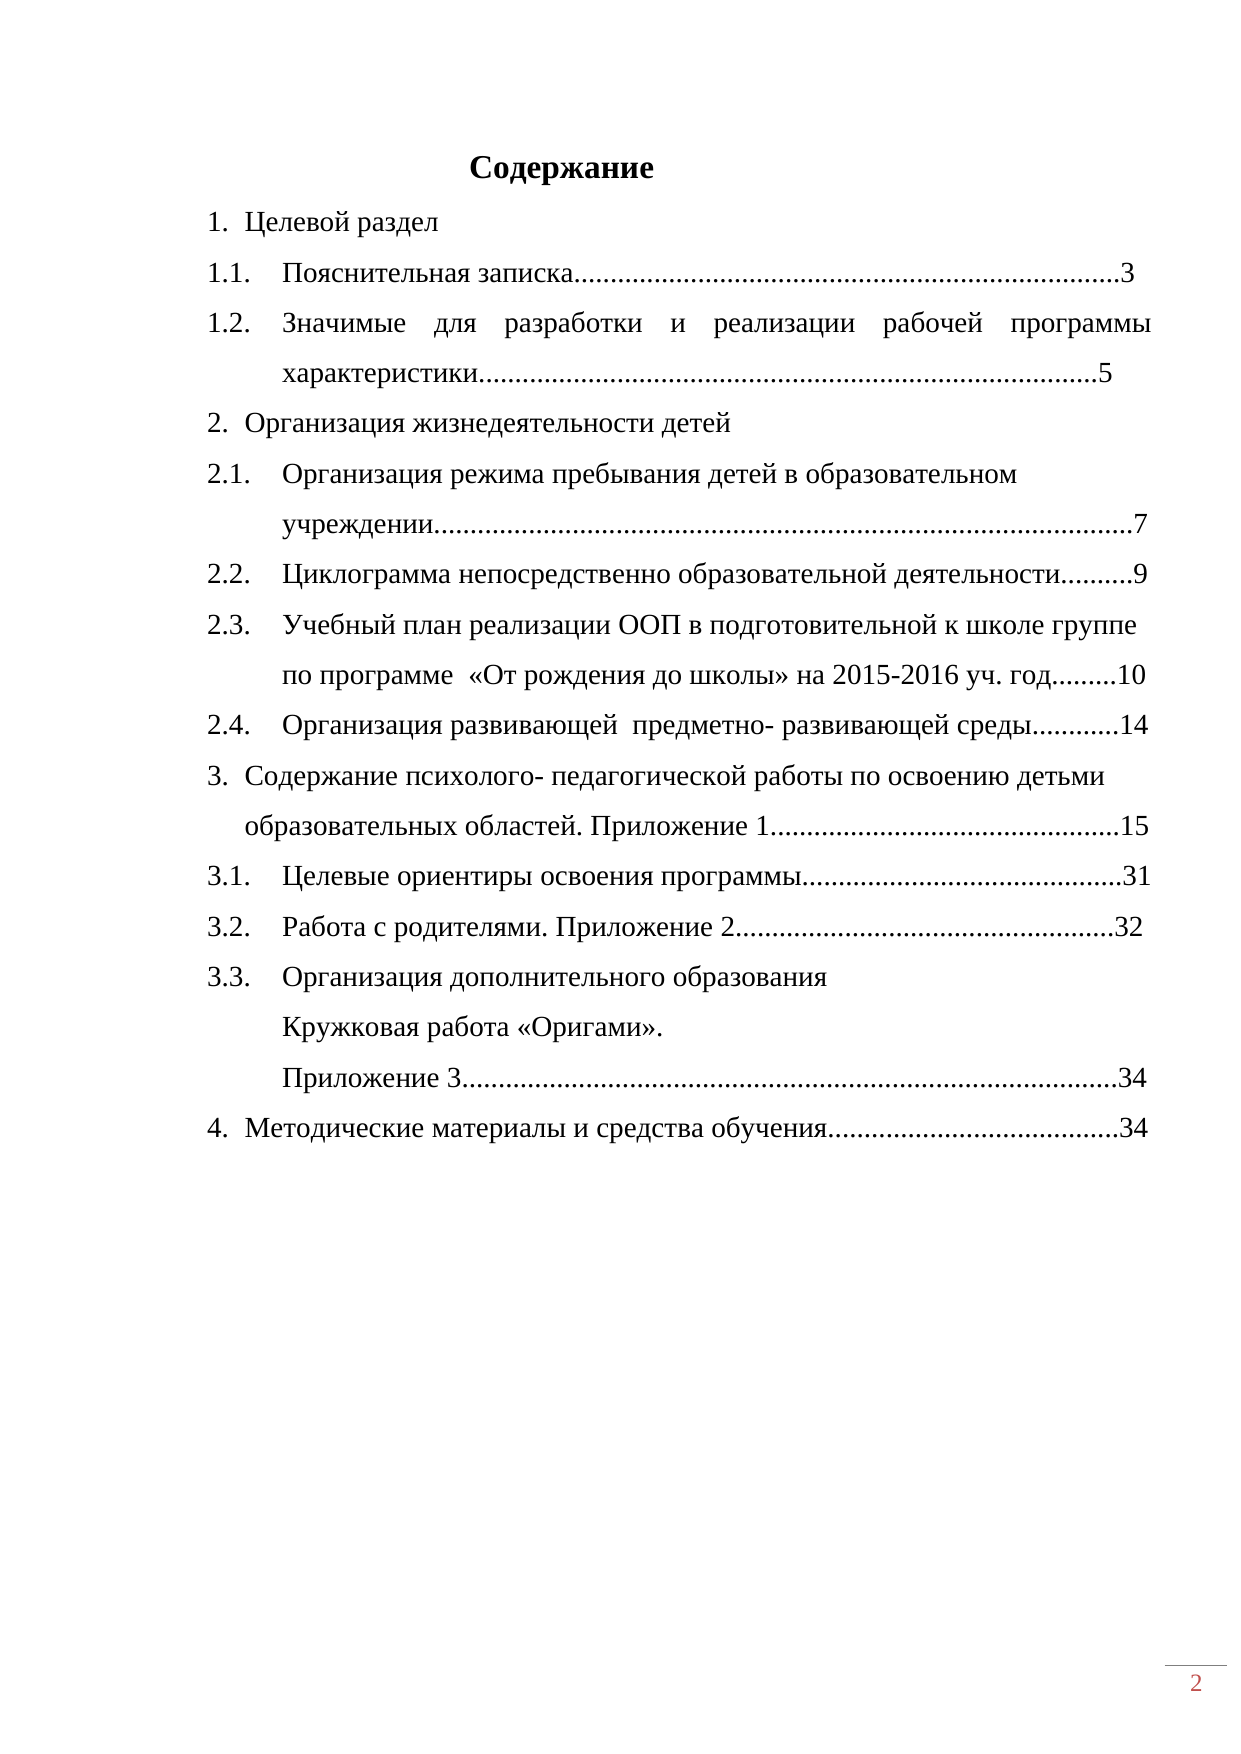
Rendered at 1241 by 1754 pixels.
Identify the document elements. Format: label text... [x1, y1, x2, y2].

list Циклограмма непосредственно образовательной деятельности..........9 [207, 557, 1152, 590]
text Содержание [177, 147, 1152, 185]
list Организация режима пребывания детей в образовательном учреждении................................................................................................7 [207, 456, 1152, 540]
list Значимые для разработки и реализации рабочей программы характеристики.....................................................................................5 [207, 305, 1152, 389]
list Учебный план реализации ООП в подготовительной к школе группе по программе «От рождения до школы» на 2015-2016 уч. год.........10 [207, 607, 1152, 691]
list Организация жизнедеятельности детей [207, 406, 1152, 439]
list Целевой раздел [207, 204, 1152, 238]
list Приложение 3..........................................................................................34 [282, 1060, 1152, 1093]
list Методические материалы и средства обучения........................................34 [207, 1110, 1152, 1143]
list Организация дополнительного образования [207, 959, 1152, 993]
list Содержание психолого- педагогической работы по освоению детьми образовательных областей. Приложение 1................................................15 [207, 758, 1152, 842]
list Кружковая работа «Оригами». [282, 1009, 1152, 1043]
list Работа с родителями. Приложение 2....................................................32 [207, 909, 1152, 942]
list Целевые ориентиры освоения программы............................................31 [207, 858, 1152, 892]
list Пояснительная записка...........................................................................3 [207, 255, 1152, 288]
list Организация развивающей предметно- развивающей среды............14 [207, 707, 1152, 741]
